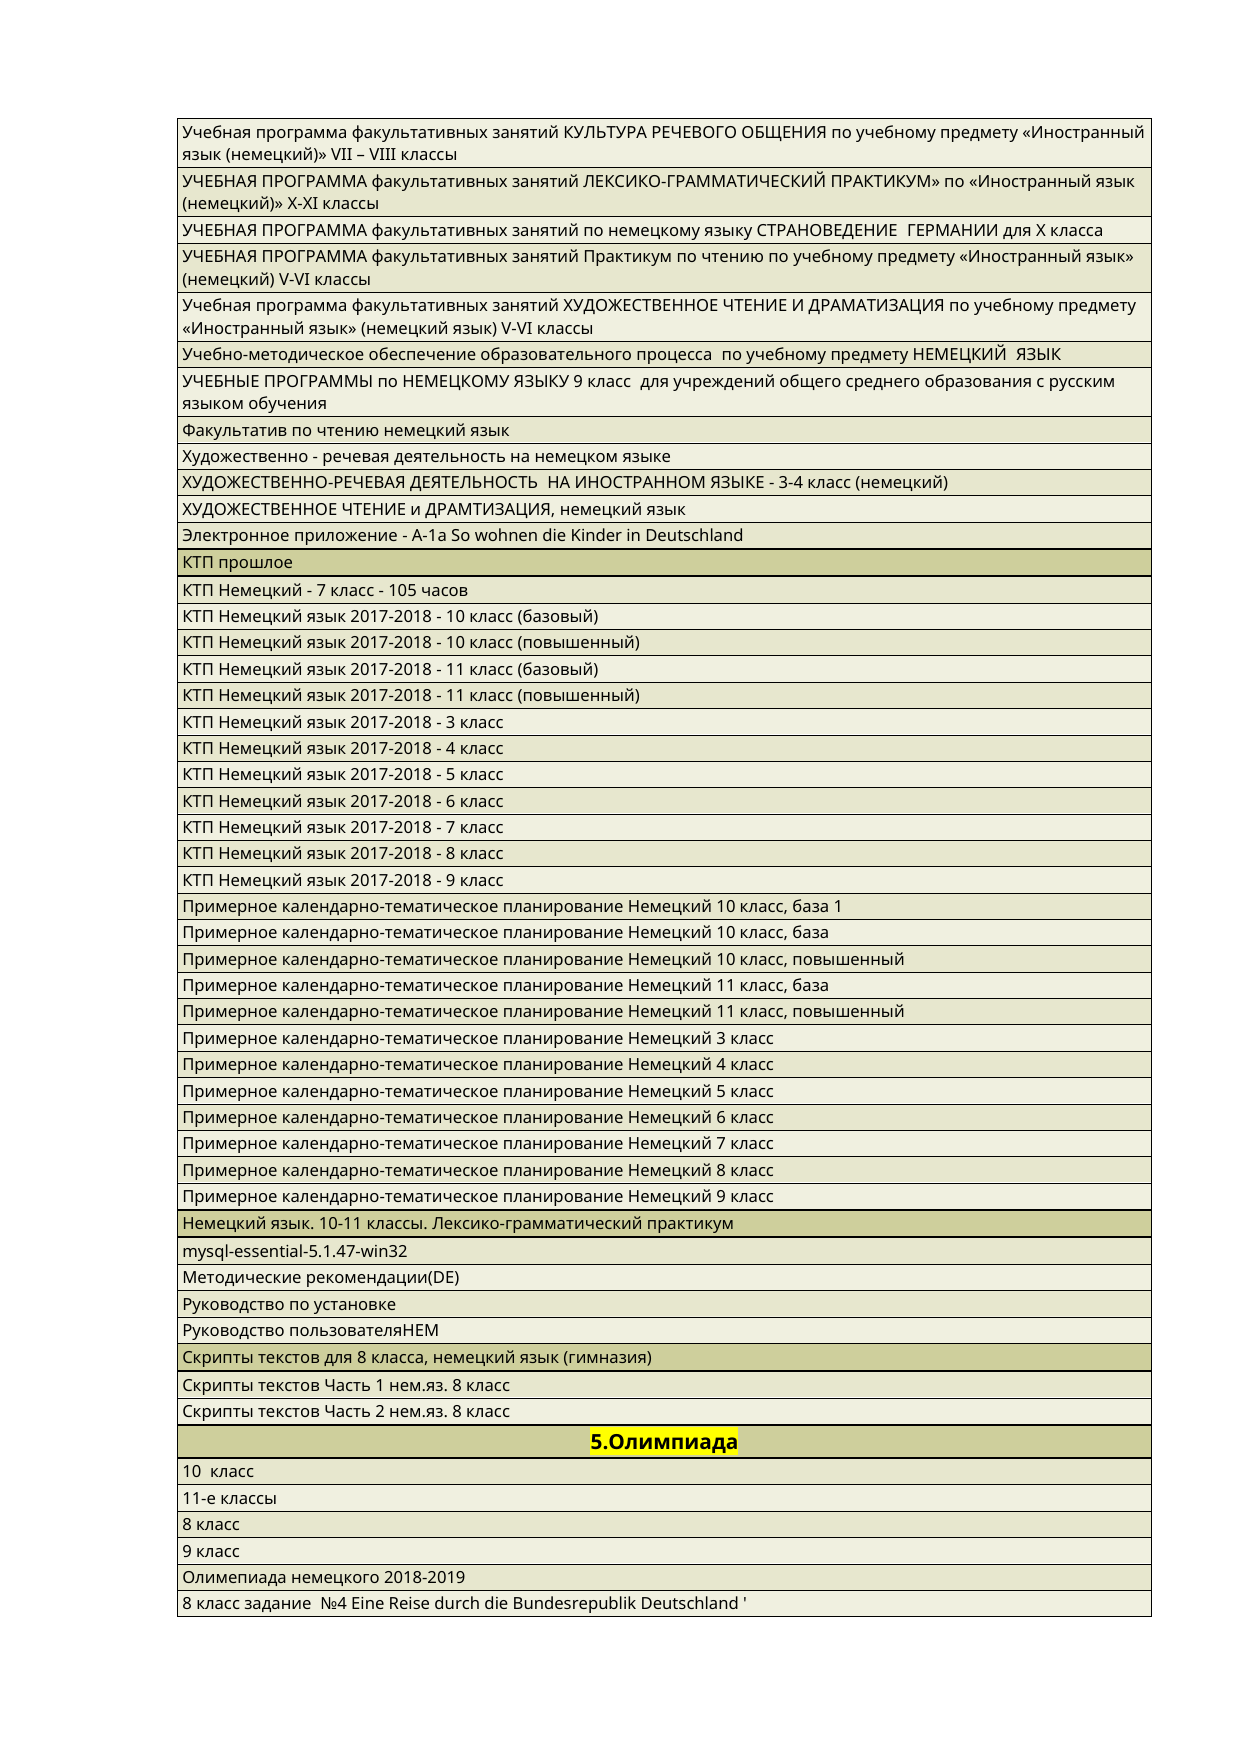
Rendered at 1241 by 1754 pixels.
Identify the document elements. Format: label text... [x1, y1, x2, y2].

table_cell 11-е классы [178, 1485, 1151, 1511]
table_cell КТП Немецкий язык 2017-2018 - 6 класс [178, 788, 1151, 813]
table_cell Примерное календарно-тематическое планирование Немецкий 6 класс [178, 1105, 1151, 1130]
table_cell 8 класс [178, 1512, 1151, 1537]
table_cell КТП Немецкий язык 2017-2018 - 11 класс (повышенный) [178, 683, 1151, 708]
table_cell Примерное календарно-тематическое планирование Немецкий 4 класс [178, 1052, 1151, 1077]
table_cell Примерное календарно-тематическое планирование Немецкий 5 класс [178, 1078, 1151, 1103]
table_cell Примерное календарно-тематическое планирование Немецкий 10 класс, повышенный [178, 946, 1151, 972]
table_cell КТП Немецкий язык 2017-2018 - 5 класс [178, 762, 1151, 787]
table_cell Учебная программа факультативных занятий ХУДОЖЕСТВЕННОЕ ЧТЕНИЕ И ДРАМАТИЗАЦИЯ по учебному предмету «Иностранный язык» (немецкий язык) V-VI классы [178, 293, 1151, 341]
table_cell ХУДОЖЕСТВЕННО-РЕЧЕВАЯ ДЕЯТЕЛЬНОСТЬ НА ИНОСТРАННОМ ЯЗЫКЕ - 3-4 класс (немецкий) [178, 470, 1151, 495]
table_cell Художественно - речевая деятельность на немецком языке [178, 444, 1151, 469]
table_cell ХУДОЖЕСТВЕННОЕ ЧТЕНИЕ и ДРАМТИЗАЦИЯ, немецкий язык [178, 496, 1151, 522]
table_cell Учебная программа факультативных занятий КУЛЬТУРА РЕЧЕВОГО ОБЩЕНИЯ по учебному предмету «Иностранный язык (немецкий)» VII – VIII классы [178, 119, 1151, 167]
table_cell КТП Немецкий язык 2017-2018 - 11 класс (базовый) [178, 656, 1151, 682]
table_cell Примерное календарно-тематическое планирование Немецкий 3 класс [178, 1025, 1151, 1051]
table_cell Примерное календарно-тематическое планирование Немецкий 9 класс [178, 1184, 1151, 1209]
table_cell Примерное календарно-тематическое планирование Немецкий 11 класс, база [178, 973, 1151, 998]
table_cell КТП Немецкий язык 2017-2018 - 7 класс [178, 815, 1151, 840]
table_cell УЧЕБНАЯ ПРОГРАММА факультативных занятий ЛЕКСИКО-ГРАММАТИЧЕСКИЙ ПРАКТИКУМ» по «Иностранный язык (немецкий)» X-XI классы [178, 168, 1151, 216]
table_cell Примерное календарно-тематическое планирование Немецкий 11 класс, повышенный [178, 999, 1151, 1024]
table_cell КТП Немецкий язык 2017-2018 - 9 класс [178, 867, 1151, 893]
table_cell 5.Олимпиада [178, 1426, 1151, 1457]
table_cell Факультатив по чтению немецкий язык [178, 417, 1151, 442]
table_cell 10 класс [178, 1459, 1151, 1484]
table_cell Олимепиада немецкого 2018-2019 [178, 1565, 1151, 1590]
table_cell КТП Немецкий язык 2017-2018 - 10 класс (базовый) [178, 604, 1151, 629]
table_cell КТП Немецкий - 7 класс - 105 часов [178, 577, 1151, 603]
table_cell КТП Немецкий язык 2017-2018 - 10 класс (повышенный) [178, 630, 1151, 655]
table_cell Учебно-методическое обеспечение образовательного процесса по учебному предмету НЕМЕЦКИЙ ЯЗЫК [178, 342, 1151, 367]
table_cell КТП Немецкий язык 2017-2018 - 4 класс [178, 736, 1151, 761]
table_cell Руководство пользователяНЕМ [178, 1318, 1151, 1343]
table_cell 9 класс [178, 1538, 1151, 1563]
table_cell КТП Немецкий язык 2017-2018 - 3 класс [178, 709, 1151, 734]
table_cell Скрипты текстов Часть 2 нем.яз. 8 класс [178, 1399, 1151, 1424]
table_cell УЧЕБНАЯ ПРОГРАММА факультативных занятий по немецкому языку СТРАНОВЕДЕНИЕ ГЕРМАНИИ для X класса [178, 217, 1151, 243]
table_cell Руководство по установке [178, 1291, 1151, 1316]
table_cell 8 класс задание №4 Eine Reise durch die Bundesrepublik Deutschland ' [178, 1591, 1151, 1616]
table_cell Примерное календарно-тематическое планирование Немецкий 8 класс [178, 1157, 1151, 1182]
table_cell mysql-essential-5.1.47-win32 [178, 1238, 1151, 1264]
table_cell Немецкий язык. 10-11 классы. Лексико-грамматический практикум [178, 1211, 1151, 1236]
table_cell Примерное календарно-тематическое планирование Немецкий 10 класс, база 1 [178, 894, 1151, 919]
table_cell КТП прошлое [178, 550, 1151, 575]
table_cell Примерное календарно-тематическое планирование Немецкий 7 класс [178, 1131, 1151, 1156]
table_cell Электронное приложение - A-1а So wohnen die Kinder in Deutschland [178, 523, 1151, 548]
table_cell КТП Немецкий язык 2017-2018 - 8 класс [178, 841, 1151, 866]
table_cell Скрипты текстов Часть 1 нем.яз. 8 класс [178, 1372, 1151, 1397]
table_cell Методические рекомендации(DE) [178, 1265, 1151, 1290]
table_cell Скрипты текстов для 8 класса, немецкий язык (гимназия) [178, 1344, 1151, 1370]
table_cell УЧЕБНАЯ ПРОГРАММА факультативных занятий Практикум по чтению по учебному предмету «Иностранный язык» (немецкий) V-VI классы [178, 244, 1151, 292]
table_cell Примерное календарно-тематическое планирование Немецкий 10 класс, база [178, 920, 1151, 945]
table_cell УЧЕБНЫЕ ПРОГРАММЫ по НЕМЕЦКОМУ ЯЗЫКУ 9 класс для учреждений общего среднего образования с русским языком обучения [178, 368, 1151, 416]
